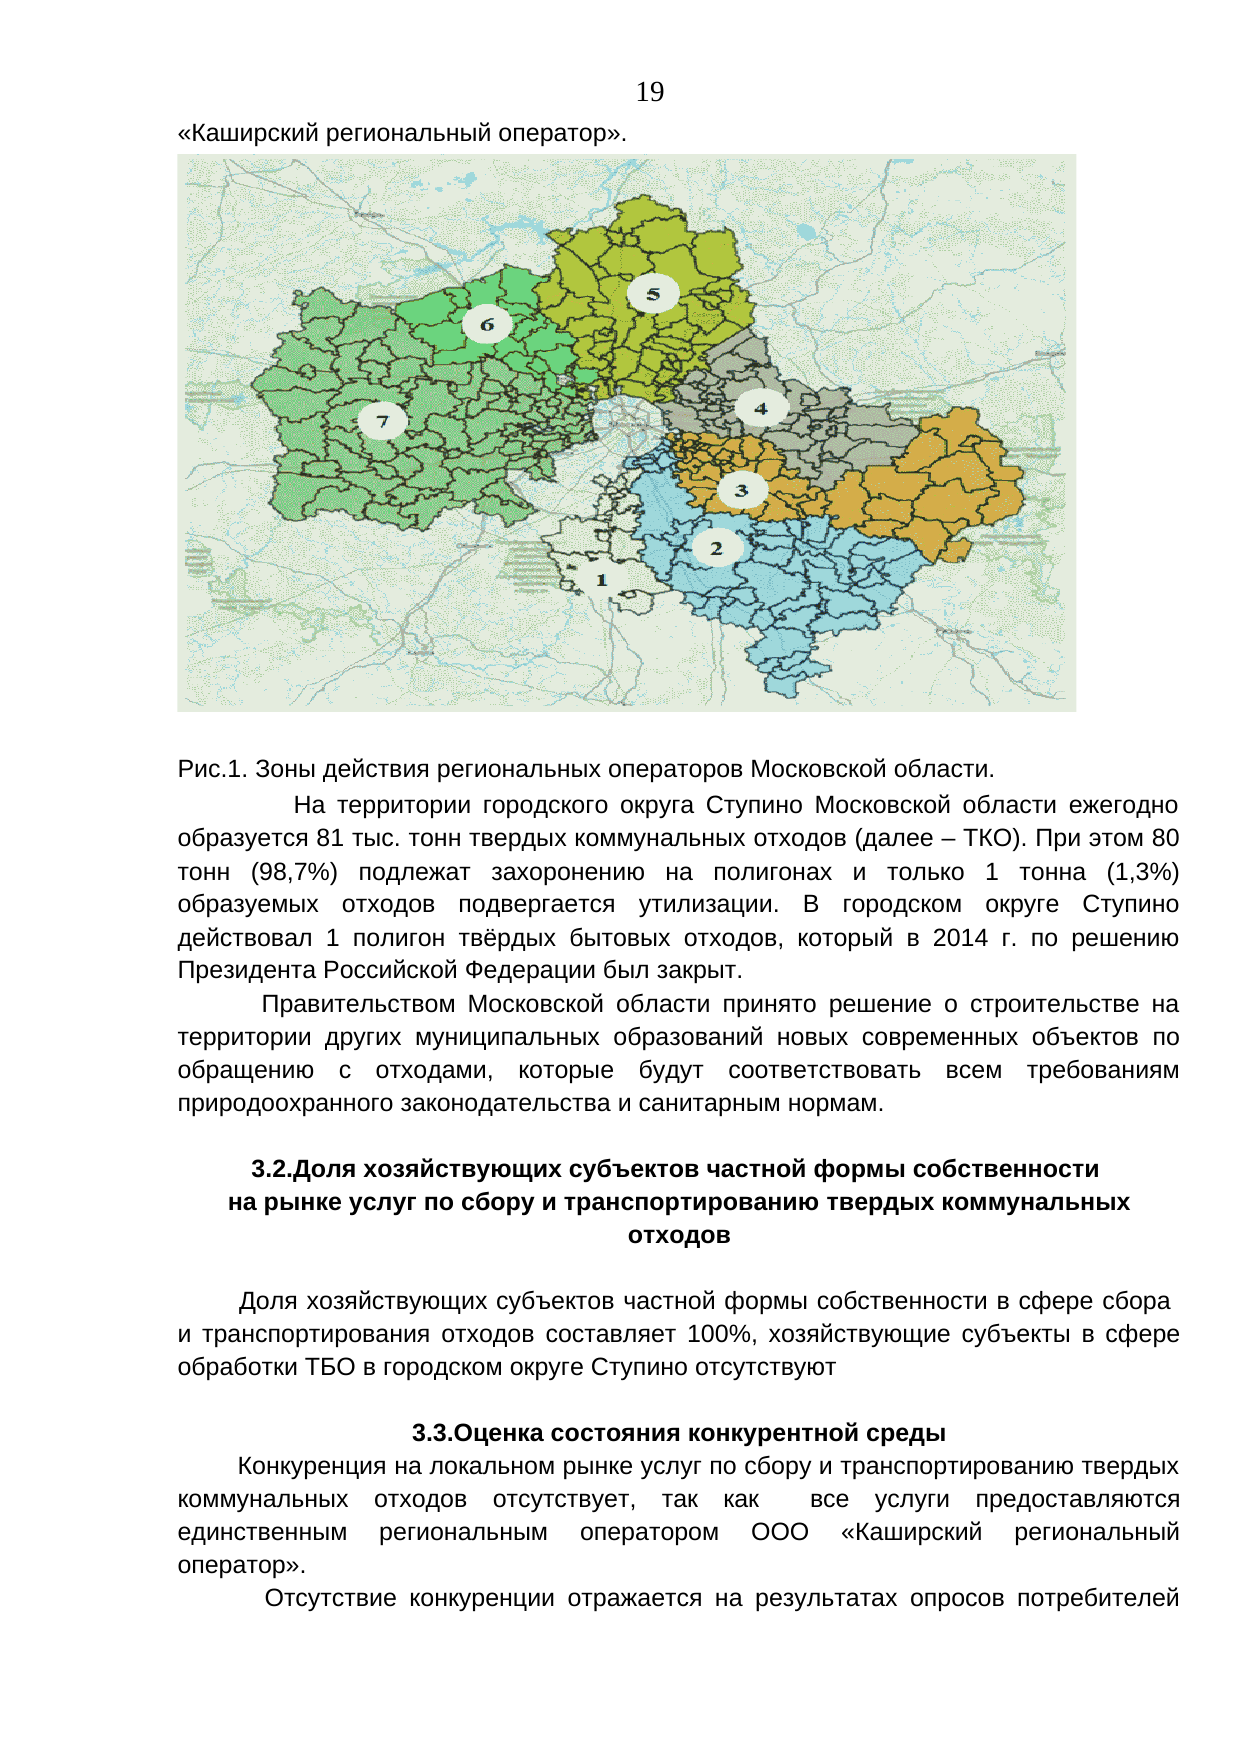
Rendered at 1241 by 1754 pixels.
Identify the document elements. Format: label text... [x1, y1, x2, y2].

text 3.2.Доля хозяйствующих субъектов частной формы собственности на рынке услуг по сбору и транспортированию твердых коммунальных отходов [177, 1154, 1181, 1248]
picture [177, 154, 1077, 712]
text Конкуренция на локальном рынке услуг по сбору и транспортированию твердых коммунальных отходов отсутствует, так как все услуги предоставляются единственным региональным оператором ООО «Каширский региональный оператор». [177, 1451, 1181, 1579]
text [177, 1583, 1181, 1612]
text Рис.1. Зоны действия региональных операторов Московской области. [177, 754, 1181, 783]
text 3.3.Оценка состояния конкурентной среды [177, 1418, 1181, 1447]
text На территории городского округа Ступино Московской области ежегодно образуется 81 тыс. тонн твердых коммунальных отходов (далее – ТКО). При этом 80 тонн (98,7%) подлежат захоронению на полигонах и только 1 тонна (1,3%) образуемых отходов подвергается утилизации. В городском округе Ступино действовал 1 полигон твёрдых бытовых отходов, который в 2014 г. по решению Президента Российской Федерации был закрыт. [177, 790, 1181, 984]
text Доля хозяйствующих субъектов частной формы собственности в сфере сбора и транспортирования отходов составляет 100%, хозяйствующие субъекты в сфере обработки ТБО в городском округе Ступино отсутствуют [177, 1286, 1181, 1381]
text Правительством Московской области принято решение о строительстве на территории других муниципальных образований новых современных объектов по обращению с отходами, которые будут соответствовать всем требованиям природоохранного законодательства и санитарным нормам. [177, 988, 1181, 1116]
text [118, 118, 1181, 147]
